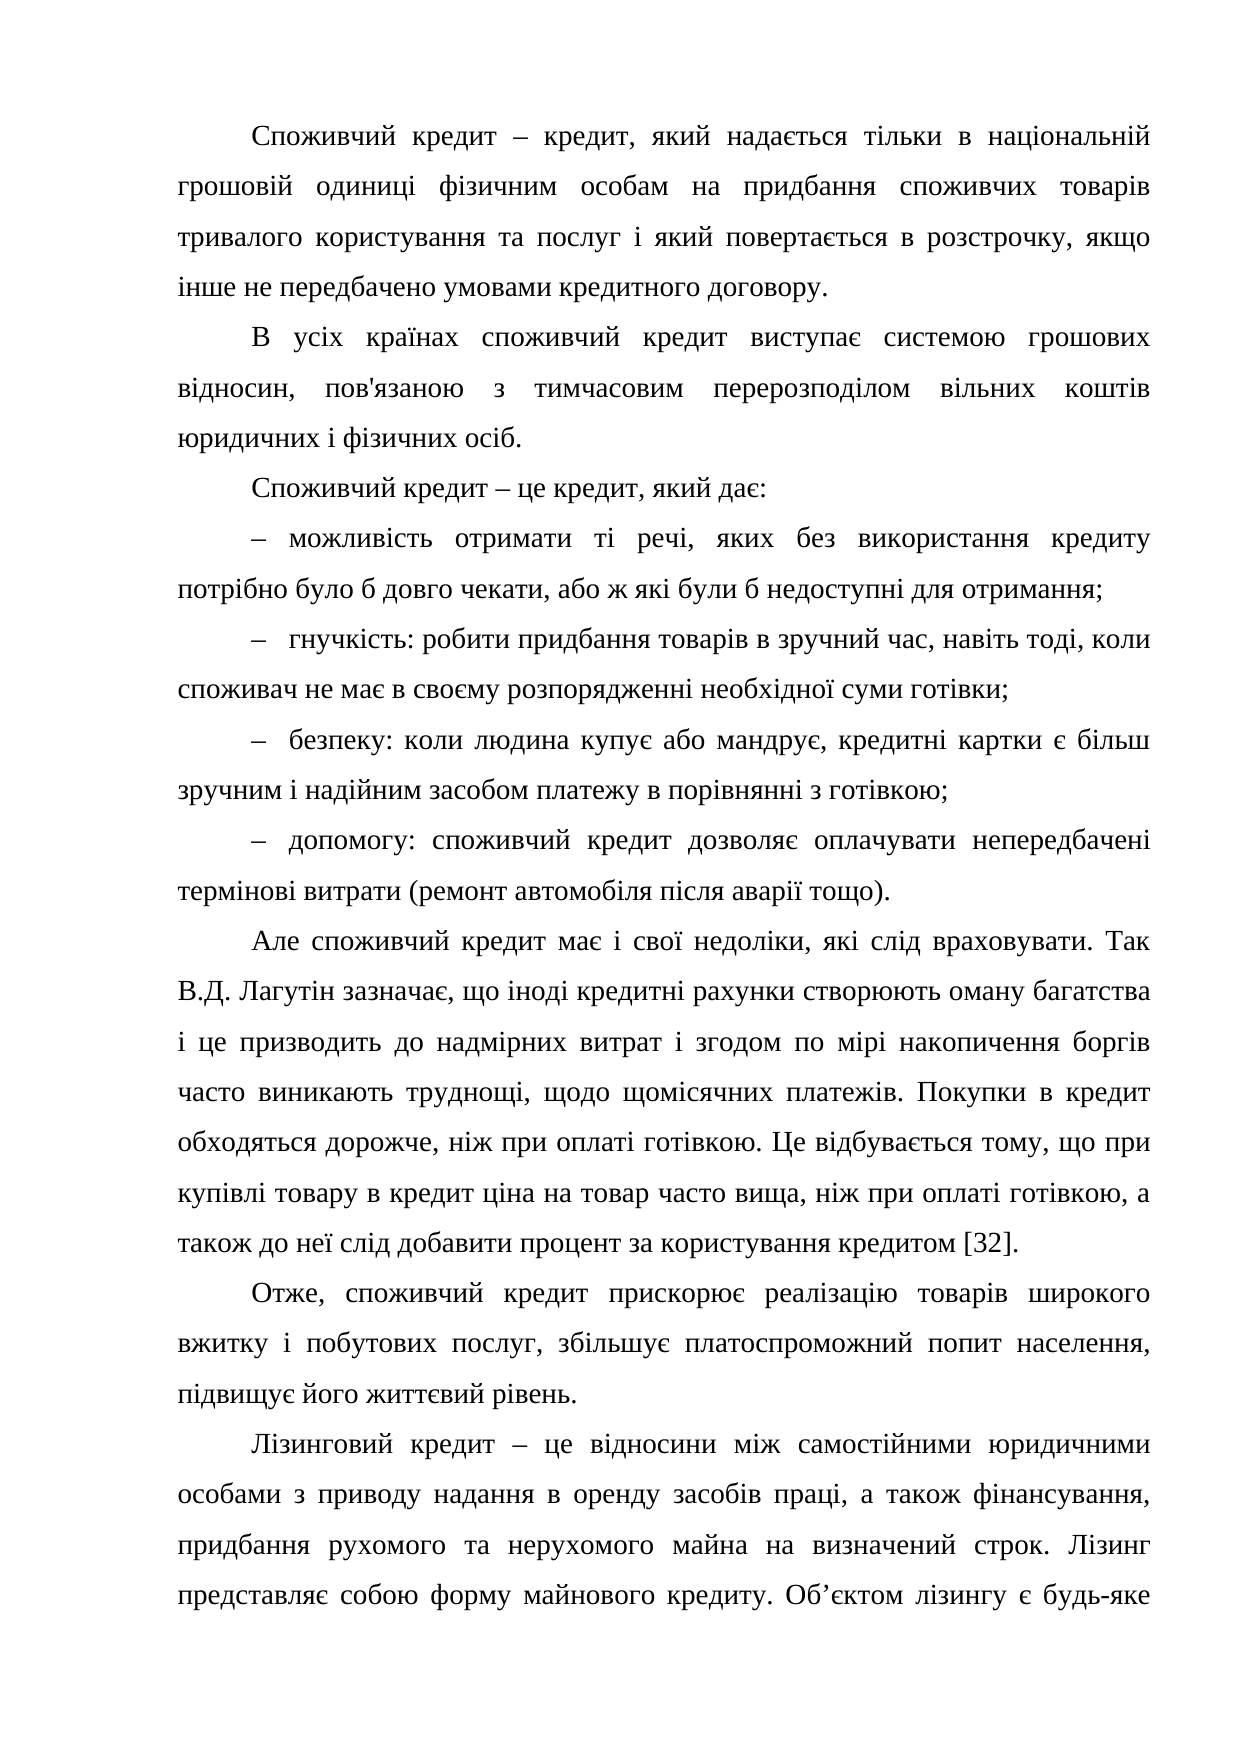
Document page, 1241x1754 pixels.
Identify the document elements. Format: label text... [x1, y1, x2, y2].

text Споживчий кредит – кредит, який надається тільки в національній грошовій одиниці фізичним особам на придбання споживчих товарів тривалого користування та послуг і який повертається в розстрочку, якщо інше не передбачено умовами кредитного договору. [177, 118, 1152, 303]
text Але споживчий кредит має і свої недоліки, які слід враховувати. Так В.Д. Лагутін зазначає, що іноді кредитні рахунки створюють оману багатства і це призводить до надмірних витрат і згодом по мірі накопичення боргів часто виникають труднощі, щодо щомісячних платежів. Покупки в кредит обходяться дорожче, ніж при оплаті готівкою. Це відбувається тому, що при купівлі товару в кредит ціна на товар часто вища, ніж при оплаті готівкою, а також до неї слід добавити процент за користування кредитом [32]. [177, 923, 1152, 1258]
list безпеку: коли людина купує або мандрує, кредитні картки є більш зручним і надійним засобом платежу в порівнянні з готівкою; [177, 722, 1152, 806]
text В усіх країнах споживчий кредит виступає системою грошових відносин, пов'язаною з тимчасовим перерозподілом вільних коштів юридичних і фізичних осіб. [177, 319, 1152, 453]
text Отже, споживчий кредит прискорює реалізацію товарів широкого вжитку і побутових послуг, збільшує платоспроможний попит населення, підвищує його життєвий рівень. [177, 1275, 1152, 1409]
list допомогу: споживчий кредит дозволяє оплачувати непередбачені термінові витрати (ремонт автомобіля після аварії тощо). [177, 822, 1152, 906]
list гнучкість: робити придбання товарів в зручний час, навіть тоді, коли споживач не має в своєму розпорядженні необхідної суми готівки; [177, 621, 1152, 705]
text Споживчий кредит – це кредит, який дає: [177, 470, 1152, 504]
list можливість отримати ті речі, яких без використання кредиту потрібно було б довго чекати, або ж які були б недоступні для отримання; [177, 521, 1152, 604]
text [177, 1426, 1152, 1611]
